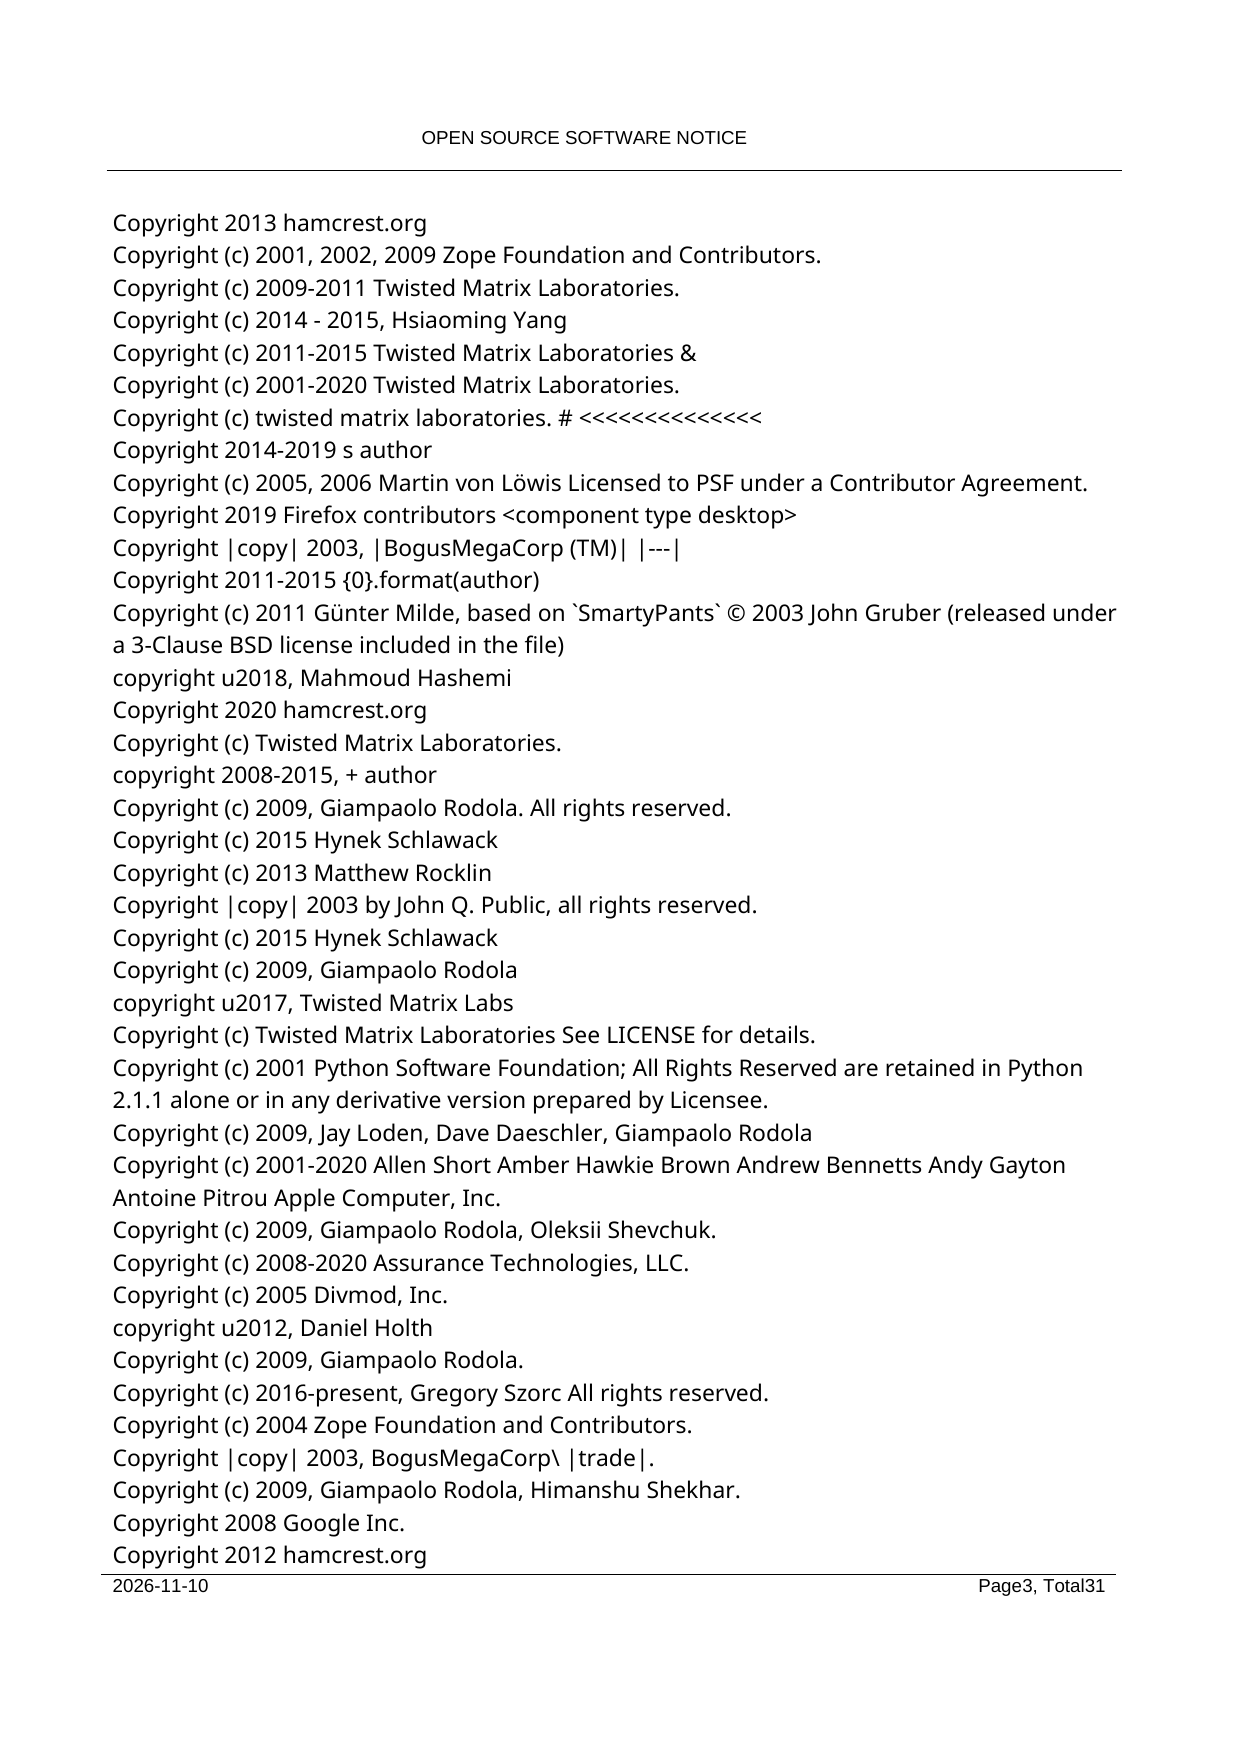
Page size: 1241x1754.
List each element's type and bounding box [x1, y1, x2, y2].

text [112, 206, 1128, 1571]
